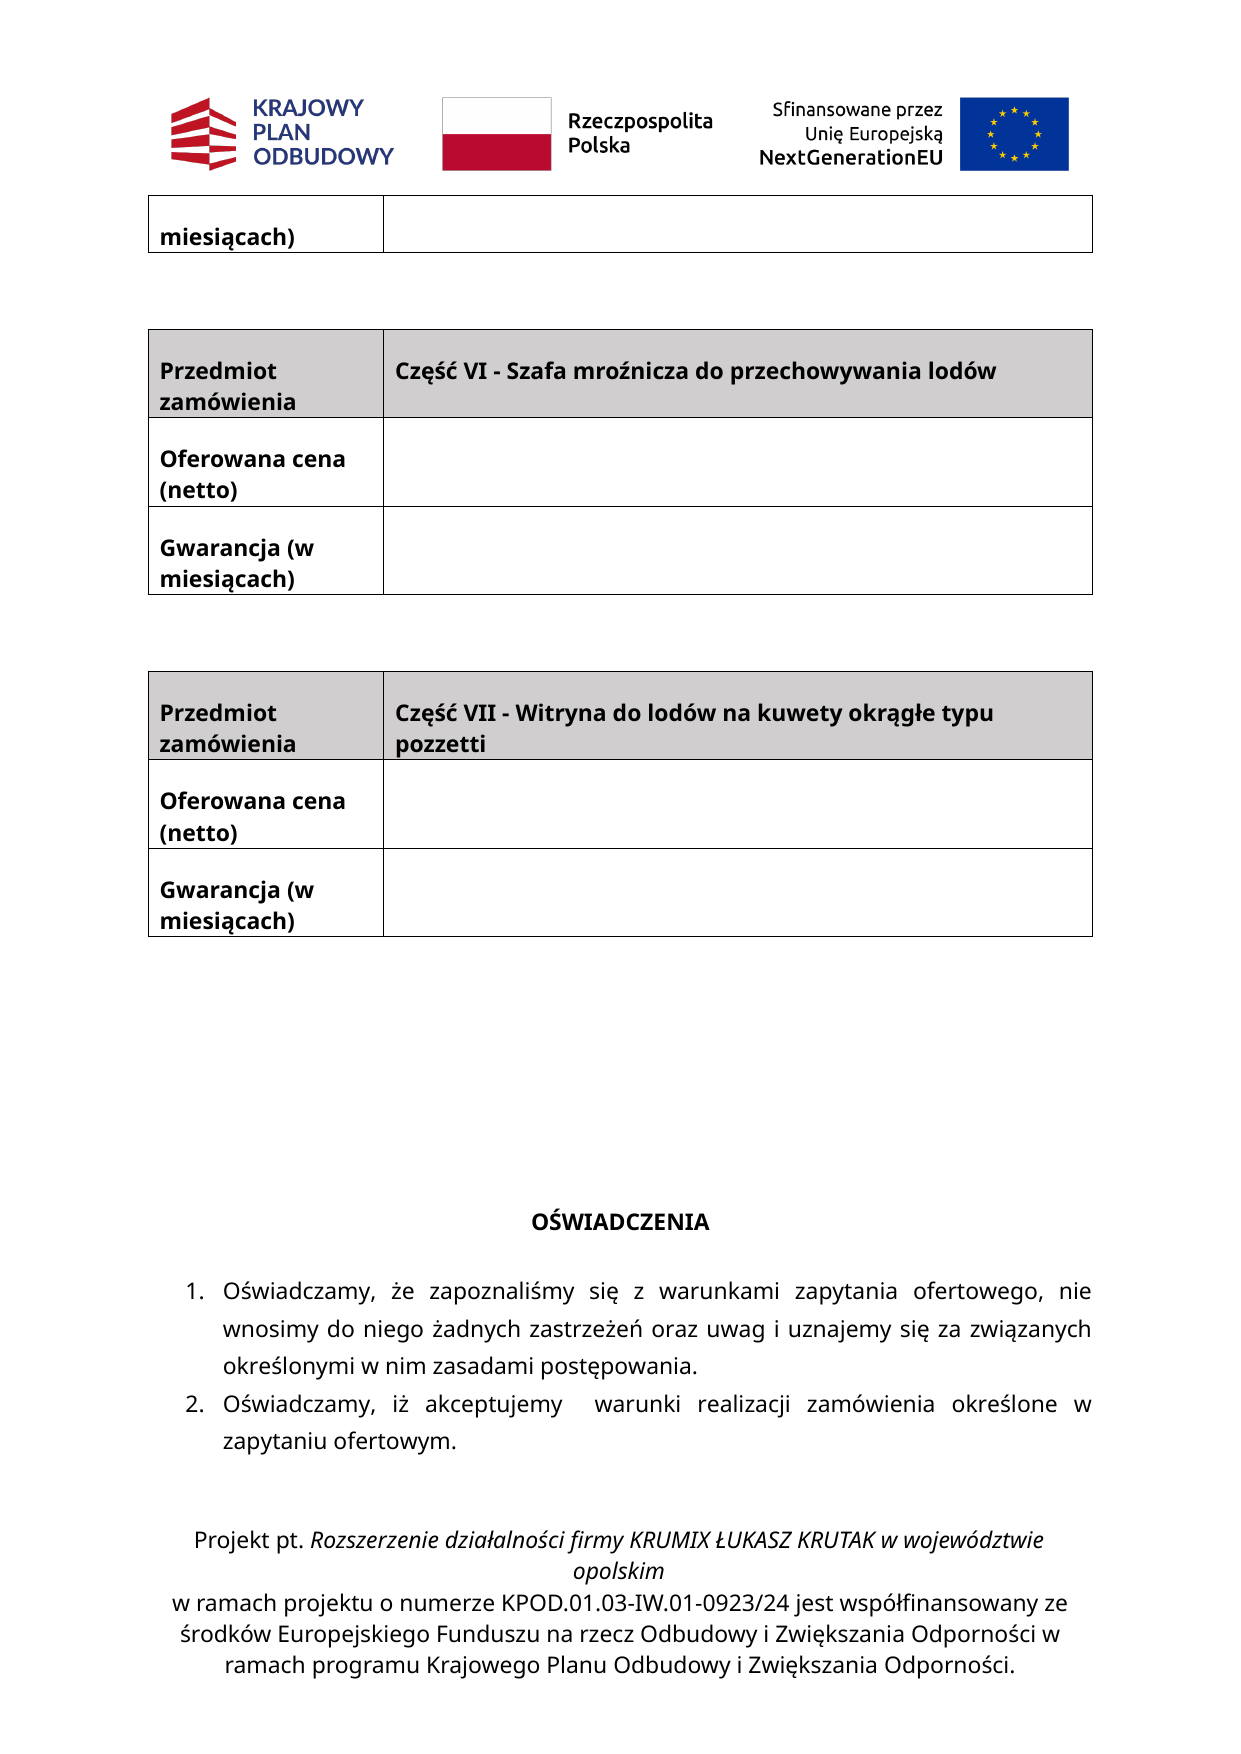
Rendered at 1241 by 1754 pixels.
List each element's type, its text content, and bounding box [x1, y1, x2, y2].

table_header Część VII - Witryna do lodów na kuwety okrągłe typu pozzetti [384, 672, 1092, 759]
list Oświadczamy, iż akceptujemy warunki realizacji zamówienia określone w zapytaniu ofertowym. [185, 1388, 1093, 1456]
list Oświadczamy, że zapoznaliśmy się z warunkami zapytania ofertowego, nie wnosimy do niego żadnych zastrzeżeń oraz uwag i uznajemy się za związanych określonymi w nim zasadami postępowania. [185, 1275, 1093, 1381]
table_cell [384, 760, 1092, 848]
table_cell Oferowana cena (netto) [149, 418, 383, 506]
table_cell Gwarancja (w miesiącach) [149, 507, 383, 594]
table_cell [384, 196, 1092, 252]
text OŚWIADCZENIA [148, 1200, 1093, 1238]
table_cell [384, 849, 1092, 936]
table_cell Oferowana cena (netto) [149, 760, 383, 848]
picture [147, 73, 1093, 195]
table_cell [384, 507, 1092, 594]
table_header Przedmiot zamówienia [149, 672, 383, 759]
table_cell Gwarancja (w miesiącach) [149, 849, 383, 936]
table_cell Gwarancja (w miesiącach) [149, 196, 383, 252]
table_cell [384, 418, 1092, 506]
table_header Przedmiot zamówienia [149, 330, 383, 417]
table_header Część VI - Szafa mroźnicza do przechowywania lodów [384, 330, 1092, 417]
